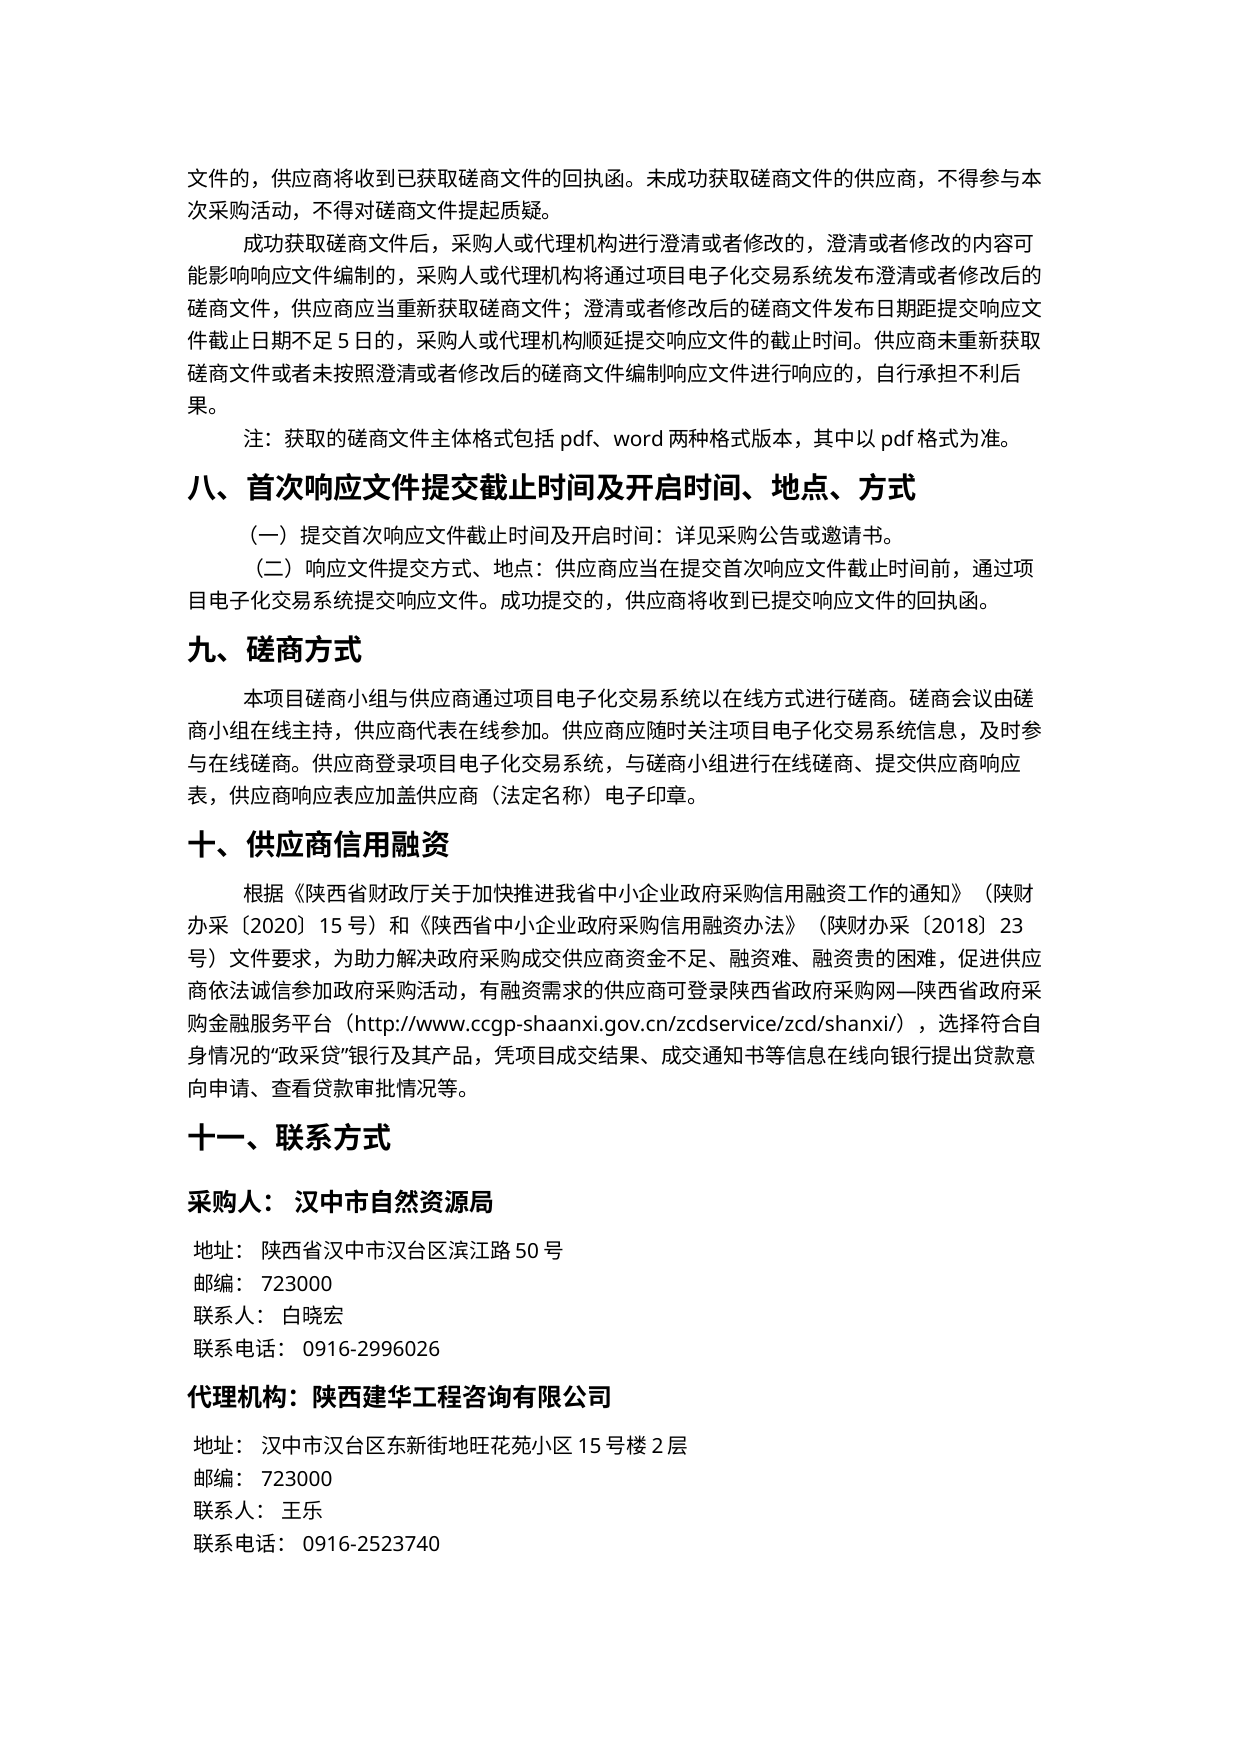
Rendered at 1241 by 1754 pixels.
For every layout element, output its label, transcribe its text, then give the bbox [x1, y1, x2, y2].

text 代理机构：陕西建华工程咨询有限公司 [187, 1364, 1053, 1429]
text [187, 162, 1053, 227]
text 联系电话： 0916-2996026 [187, 1332, 1053, 1364]
text （一）提交首次响应文件截止时间及开启时间：详见采购公告或邀请书。 [187, 519, 1053, 552]
text 本项目磋商小组与供应商通过项目电子化交易系统以在线方式进行磋商。磋商会议由磋商小组在线主持，供应商代表在线参加。供应商应随时关注项目电子化交易系统信息，及时参与在线磋商。供应商登录项目电子化交易系统，与磋商小组进行在线磋商、提交供应商响应表，供应商响应表应加盖供应商（法定名称）电子印章。 [187, 682, 1053, 812]
text 九、磋商方式 [187, 617, 1053, 682]
text 八、首次响应文件提交截止时间及开启时间、地点、方式 [187, 454, 1053, 519]
text 联系电话： 0916-2523740 [187, 1527, 1053, 1559]
text 地址： 陕西省汉中市汉台区滨江路50号 [187, 1234, 1053, 1267]
text 邮编： 723000 [187, 1462, 1053, 1494]
text 邮编： 723000 [187, 1267, 1053, 1299]
text 成功获取磋商文件后，采购人或代理机构进行澄清或者修改的，澄清或者修改的内容可能影响响应文件编制的，采购人或代理机构将通过项目电子化交易系统发布澄清或者修改后的磋商文件，供应商应当重新获取磋商文件；澄清或者修改后的磋商文件发布日期距提交响应文件截止日期不足5日的，采购人或代理机构顺延提交响应文件的截止时间。供应商未重新获取磋商文件或者未按照澄清或者修改后的磋商文件编制响应文件进行响应的，自行承担不利后果。 [187, 227, 1053, 422]
text 十一、联系方式 [187, 1104, 1053, 1169]
text （二）响应文件提交方式、地点：供应商应当在提交首次响应文件截止时间前，通过项目电子化交易系统提交响应文件。成功提交的，供应商将收到已提交响应文件的回执函。 [187, 552, 1053, 617]
text 十、供应商信用融资 [187, 812, 1053, 877]
text 联系人： 王乐 [187, 1494, 1053, 1527]
text 注：获取的磋商文件主体格式包括pdf、word两种格式版本，其中以pdf格式为准。 [187, 422, 1053, 454]
text 地址： 汉中市汉台区东新街地旺花苑小区15号楼2层 [187, 1429, 1053, 1462]
text 采购人： 汉中市自然资源局 [187, 1169, 1053, 1234]
text 根据《陕西省财政厅关于加快推进我省中小企业政府采购信用融资工作的通知》（陕财办采〔2020〕15 号）和《陕西省中小企业政府采购信用融资办法》（陕财办采〔2018〕23 号）文件要求，为助力解决政府采购成交供应商资金不足、融资难、融资贵的困难，促进供应商依法诚信参加政府采购活动，有融资需求的供应商可登录陕西省政府采购网—陕西省政府采购金融服务平台（http://www.ccgp-shaanxi.gov.cn/zcdservice/zcd/shanxi/），选择符合自身情况的“政采贷”银行及其产品，凭项目成交结果、成交通知书等信息在线向银行提出贷款意向申请、查看贷款审批情况等。 [187, 877, 1053, 1104]
text 联系人： 白晓宏 [187, 1299, 1053, 1332]
